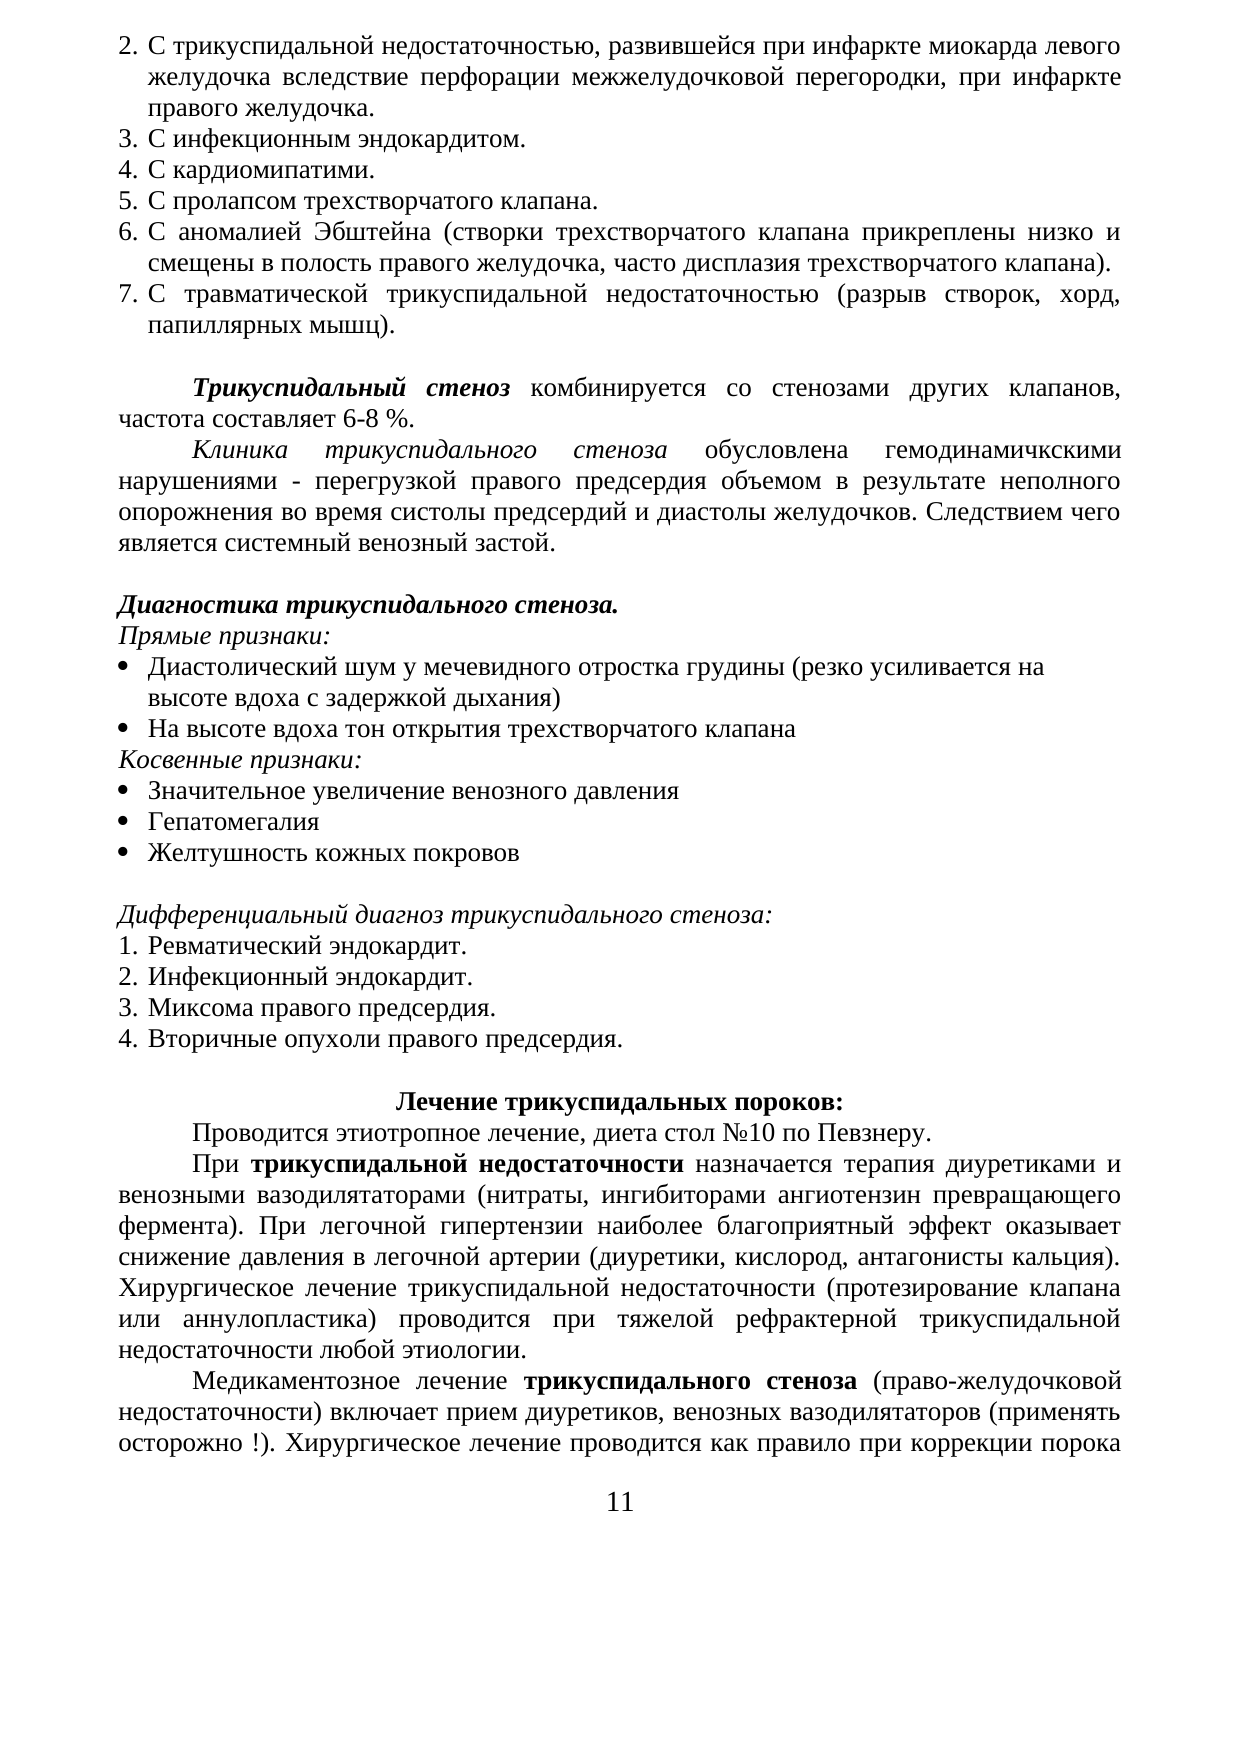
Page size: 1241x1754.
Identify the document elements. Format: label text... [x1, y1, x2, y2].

list С трикуспидальной недостаточностью, развившейся при инфаркте миокарда левого желудочка вследствие перфорации межжелудочковой перегородки, при инфаркте правого желудочка. [118, 29, 1122, 123]
list На высоте вдоха тон открытия трехстворчатого клапана [118, 712, 1122, 743]
list С кардиомипатими. [118, 154, 1122, 185]
text Дифференциальный диагноз трикуспидального стеноза: [118, 899, 1122, 930]
text Клиника трикуспидального стеноза обусловлена гемодинамичкскими нарушениями - перегрузкой правого предсердия объемом в результате неполного опорожнения во время систолы предсердий и диастолы желудочков. Следствием чего является системный венозный застой. [118, 433, 1122, 557]
text Диагностика трикуспидального стеноза. [118, 588, 1122, 619]
list Диастолический шум у мечевидного отростка грудины (резко усиливается на высоте вдоха с задержкой дыхания) [118, 650, 1122, 712]
text Лечение трикуспидальных пороков: [118, 1085, 1122, 1116]
list Инфекционный эндокардит. [118, 961, 1122, 992]
list С травматической трикуспидальной недостаточностью (разрыв створок, хорд, папиллярных мышц). [118, 278, 1122, 340]
text Трикуспидальный стеноз комбинируется со стенозами других клапанов, частота составляет 6-8 %. [118, 371, 1122, 433]
text При трикуспидальной недостаточности назначается терапия диуретиками и венозными вазодилятаторами (нитраты, ингибиторами ангиотензин превращающего фермента). При легочной гипертензии наиболее благоприятный эффект оказывает снижение давления в легочной артерии (диуретики, кислород, антагонисты кальция). Хирургическое лечение трикуспидальной недостаточности (протезирование клапана или аннулопластика) проводится при тяжелой рефрактерной трикуспидальной недостаточности любой этиологии. [118, 1147, 1122, 1364]
text Проводится этиотропное лечение, диета стол №10 по Певзнеру. [118, 1116, 1122, 1147]
list Ревматический эндокардит. [118, 930, 1122, 961]
text Косвенные признаки: [118, 743, 1122, 774]
list Гепатомегалия [118, 806, 1122, 837]
list С пролапсом трехстворчатого клапана. [118, 185, 1122, 216]
text Прямые признаки: [118, 619, 1122, 650]
list С инфекционным эндокардитом. [118, 123, 1122, 154]
list Миксома правого предсердия. [118, 992, 1122, 1023]
list Значительное увеличение венозного давления [118, 774, 1122, 806]
list С аномалией Эбштейна (створки трехстворчатого клапана прикреплены низко и смещены в полость правого желудочка, часто дисплазия трехстворчатого клапана). [118, 216, 1122, 278]
list Желтушность кожных покровов [118, 837, 1122, 868]
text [118, 1364, 1122, 1457]
list Вторичные опухоли правого предсердия. [118, 1023, 1122, 1054]
